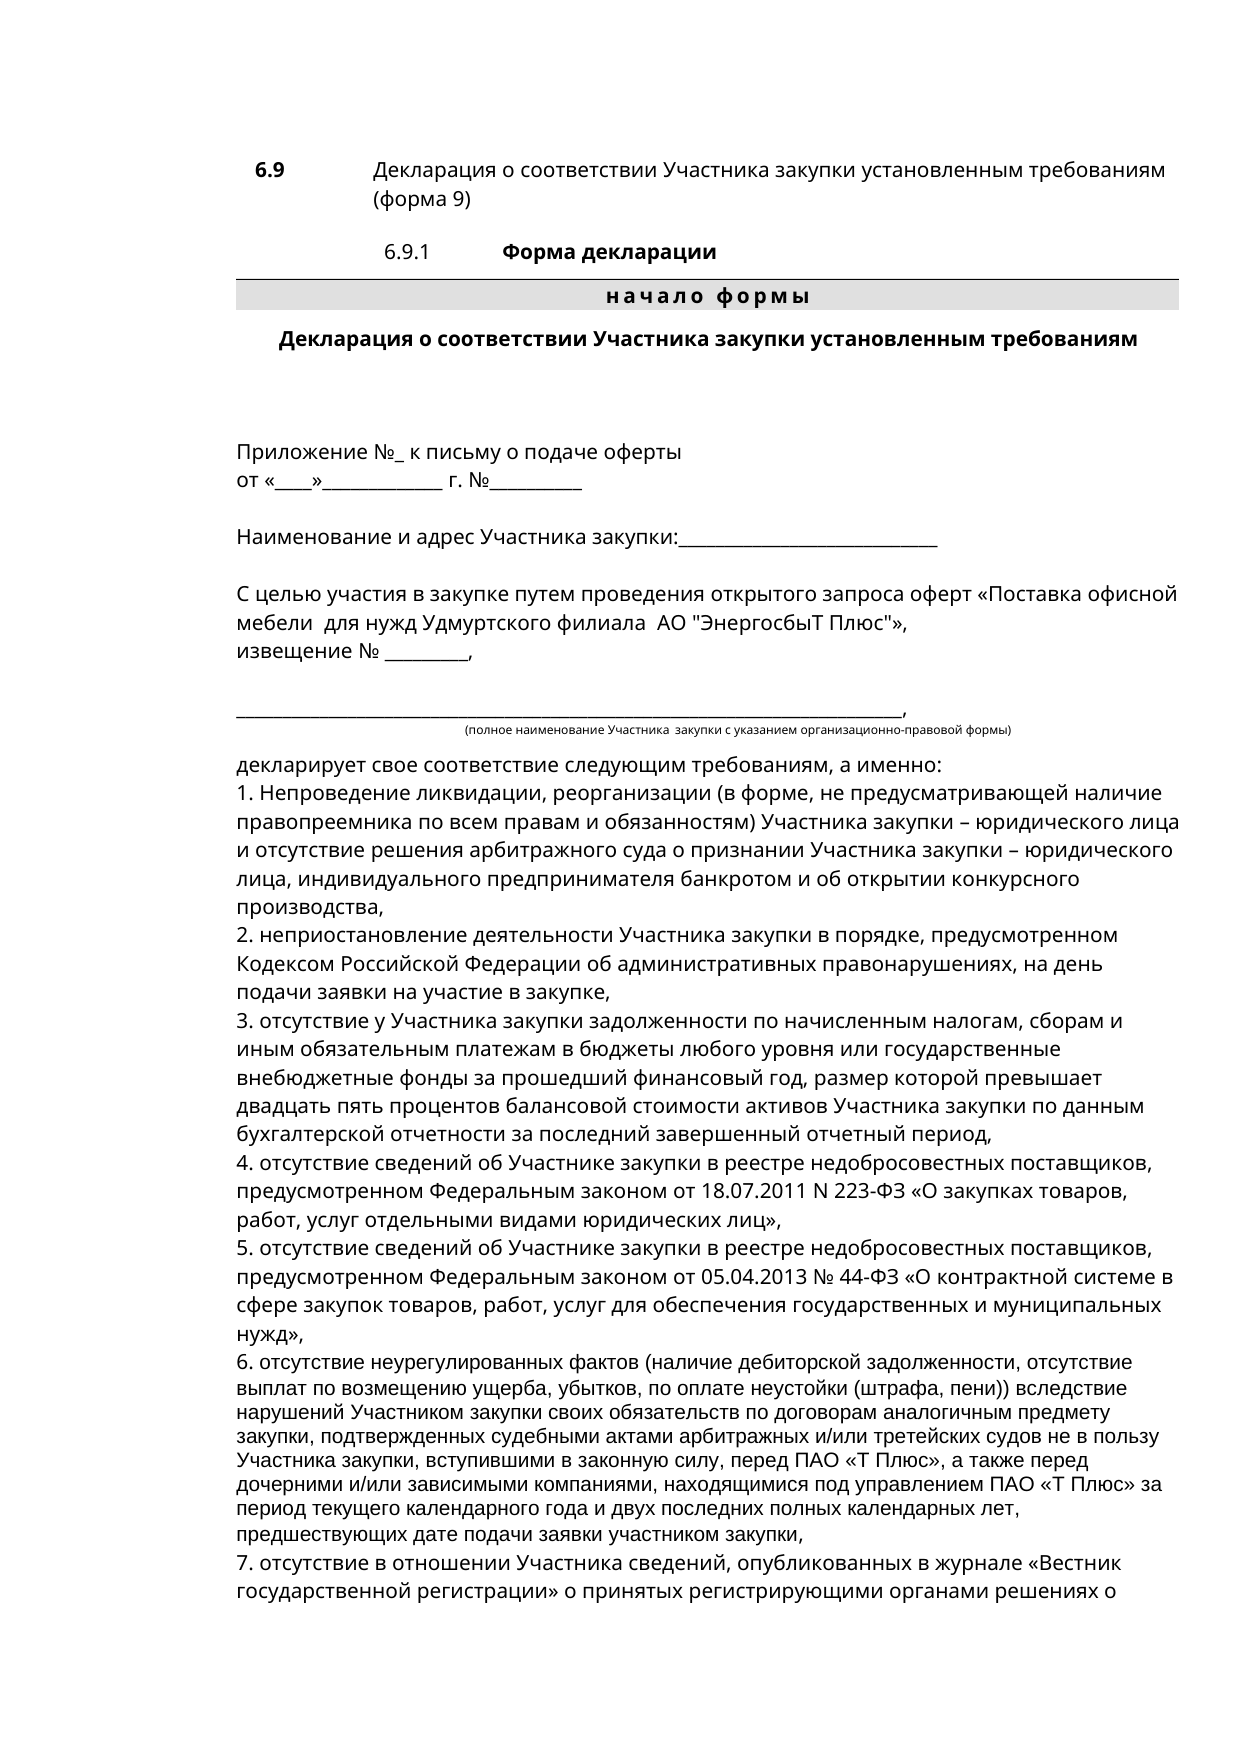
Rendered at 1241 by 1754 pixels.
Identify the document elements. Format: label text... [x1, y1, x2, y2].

text начало формы [236, 280, 1179, 310]
text 1. Непроведение ликвидации, реорганизации (в форме, не предусматривающей наличие правопреемника по всем правам и обязанностям) Участника закупки – юридического лица и отсутствие решения арбитражного суда о признании Участника закупки – юридического лица, индивидуального предпринимателя банкротом и об открытии конкурсного производства, [236, 778, 1181, 921]
text декларирует свое соответствие следующим требованиям, а именно: [236, 750, 1181, 778]
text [236, 1548, 1181, 1604]
list Форма декларации [384, 237, 1181, 266]
text 3. отсутствие у Участника закупки задолженности по начисленным налогам, сборам и иным обязательным платежам в бюджеты любого уровня или государственные внебюджетные фонды за прошедший финансовый год, размер которой превышает двадцать пять процентов балансовой стоимости активов Участника закупки по данным бухгалтерской отчетности за последний завершенный отчетный период, [236, 1006, 1181, 1148]
text извещение № _________, [236, 636, 1181, 664]
subtitle Декларация о соответствии Участника закупки установленным требованиям (форма 9) [255, 156, 1181, 212]
text (полное наименование Участника закупки с указанием организационно-правовой формы) [236, 721, 1181, 750]
text 6. отсутствие неурегулированных фактов (наличие дебиторской задолженности, отсутствие выплат по возмещению ущерба, убытков, по оплате неустойки (штрафа, пени)) вследствие нарушений Участником закупки своих обязательств по договорам аналогичным предмету закупки, подтвержденных судебными актами арбитражных и/или третейских судов не в пользу Участника закупки, вступившими в законную силу, перед ПАО «Т Плюс», а также перед дочерними и/или зависимыми компаниями, находящимися под управлением ПАО «Т Плюс» за период текущего календарного года и двух последних полных календарных лет, предшествующих дате подачи заявки участником закупки, [236, 1347, 1181, 1548]
text 5. отсутствие сведений об Участнике закупки в реестре недобросовестных поставщиков, предусмотренном Федеральным законом от 05.04.2013 № 44-ФЗ «О контрактной системе в сфере закупок товаров, работ, услуг для обеспечения государственных и муниципальных нужд», [236, 1233, 1181, 1347]
text Декларация о соответствии Участника закупки установленным требованиям [236, 324, 1181, 353]
text 4. отсутствие сведений об Участнике закупки в реестре недобросовестных поставщиков, предусмотренном Федеральным законом от 18.07.2011 N 223-ФЗ «О закупках товаров, работ, услуг отдельными видами юридических лиц», [236, 1148, 1181, 1233]
text ________________________________________________________________________, [236, 693, 1181, 721]
text С целью участия в закупке путем проведения открытого запроса оферт «Поставка офисной мебели для нужд Удмуртского филиала АО "ЭнергосбыТ Плюс"», [236, 579, 1181, 636]
text 2. неприостановление деятельности Участника закупки в порядке, предусмотренном Кодексом Российской Федерации об административных правонарушениях, на день подачи заявки на участие в закупке, [236, 921, 1181, 1006]
text Наименование и адрес Участника закупки:____________________________ [236, 522, 1181, 551]
text Приложение №_ к письму о подаче оферты от «____»_____________ г. №__________ [236, 437, 1181, 494]
